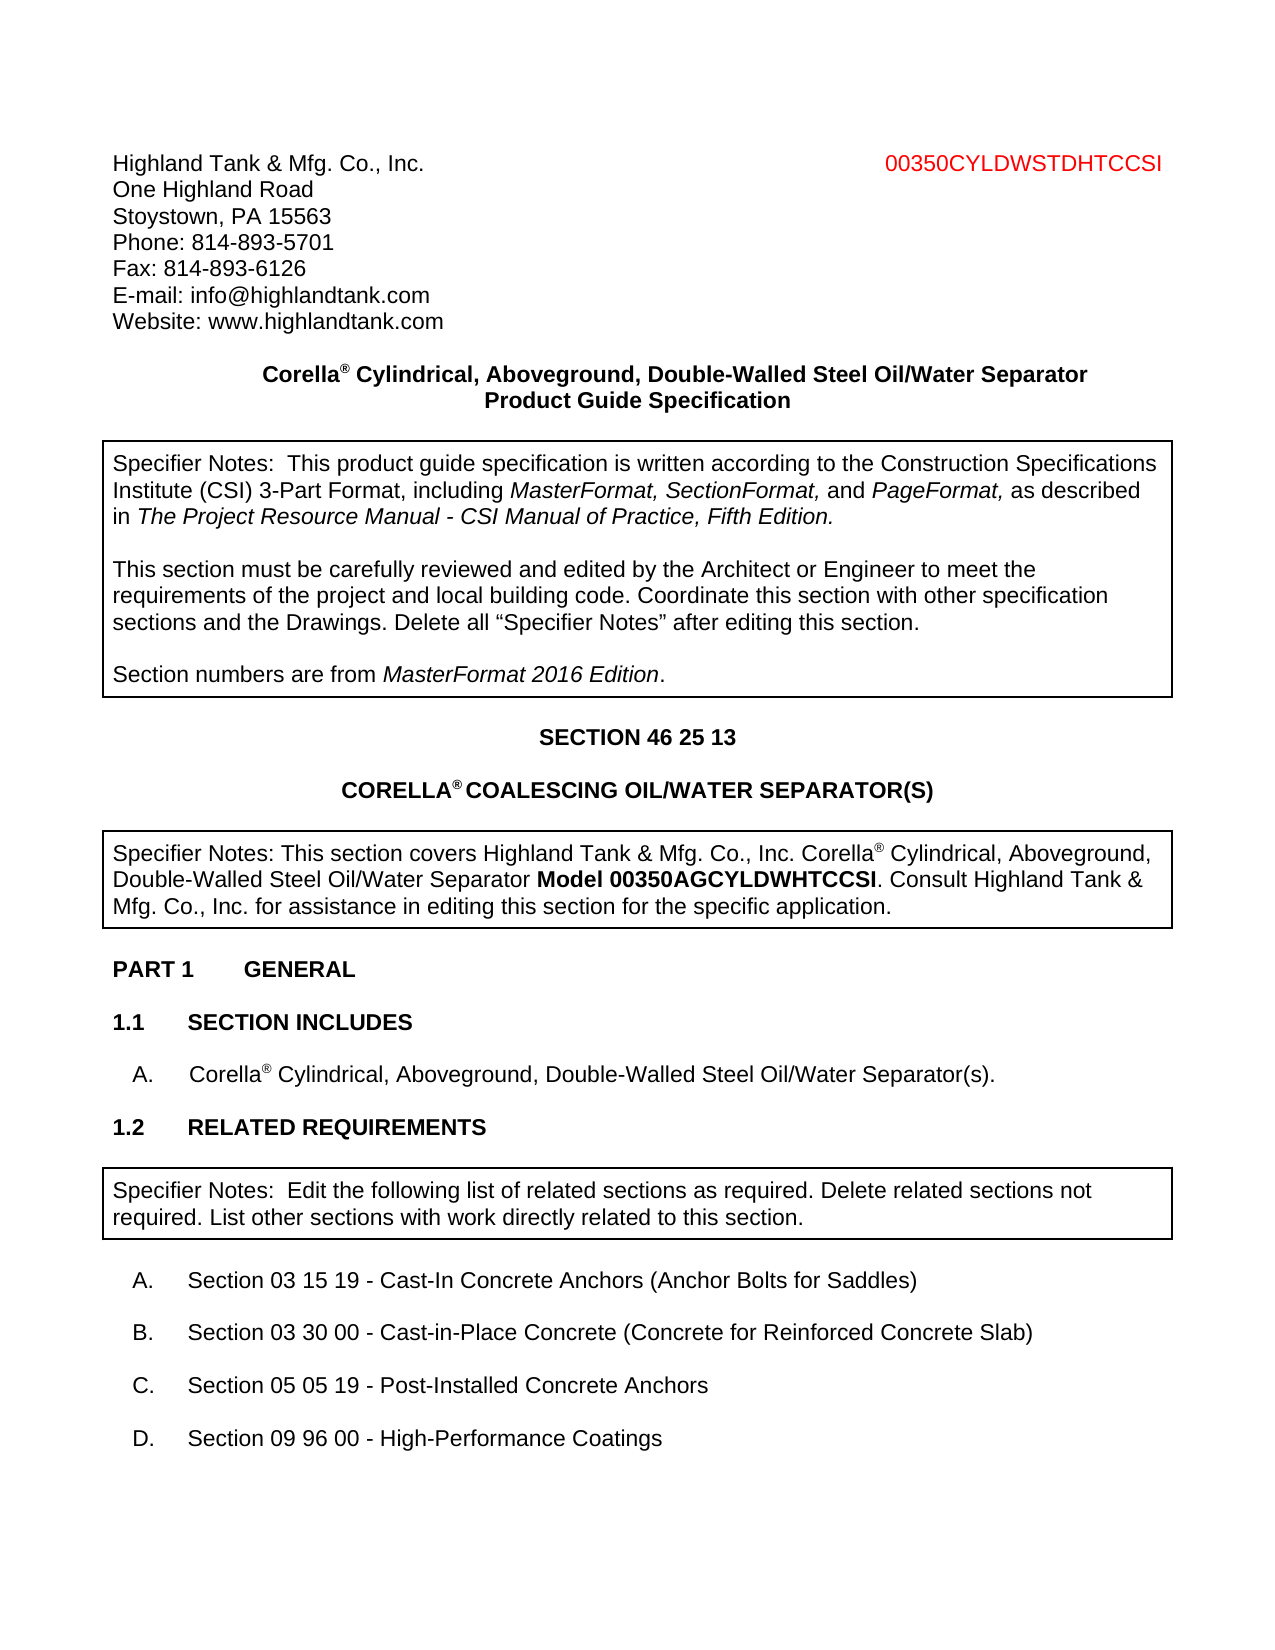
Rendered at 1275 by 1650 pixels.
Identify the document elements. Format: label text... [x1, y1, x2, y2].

subtitle CORELLA® COALESCING OIL/WATER SEPARATOR(S) [112, 777, 1162, 803]
text Fax: 814-893-6126 [112, 255, 1162, 282]
text One Highland Road [112, 176, 1162, 203]
text Phone: 814-893-5701 [112, 229, 1162, 255]
subtitle D. Section 09 96 00 - High-Performance Coatings [132, 1425, 1162, 1451]
text This section must be carefully reviewed and edited by the Architect or Engineer to meet the requirements of the project and local building code. Coordinate this section with other specification sections and the Drawings. Delete all “Specifier Notes” after editing this section. [112, 556, 1162, 635]
text Website: www.highlandtank.com [112, 308, 1162, 334]
subtitle C. Section 05 05 19 - Post-Installed Concrete Anchors [132, 1372, 1162, 1398]
subtitle 1.1 SECTION INCLUDES [112, 1009, 1162, 1035]
text Specifier Notes: This section covers Highland Tank & Mfg. Co., Inc. Corella® Cylindrical, Aboveground, Double-Walled Steel Oil/Water Separator Model 00350AGCYLDWHTCCSI. Consult Highland Tank & Mfg. Co., Inc. for assistance in editing this section for the specific application. [104, 832, 1171, 927]
subtitle PART 1 GENERAL [112, 956, 1162, 982]
subtitle 1.2 RELATED REQUIREMENTS [112, 1114, 1162, 1140]
subtitle B. Section 03 30 00 - Cast-in-Place Concrete (Concrete for Reinforced Concrete Slab) [132, 1319, 1162, 1346]
subtitle A. Section 03 15 19 - Cast-In Concrete Anchors (Anchor Bolts for Saddles) [132, 1267, 1162, 1293]
text Stoystown, PA 15563 [112, 203, 1162, 229]
text Section numbers are from MasterFormat 2016 Edition. [104, 651, 1171, 696]
list Corella® Cylindrical, Aboveground, Double-Walled Steel Oil/Water Separator [187, 361, 1162, 387]
subtitle Product Guide Specification [112, 387, 1162, 413]
subtitle A. Corella® Cylindrical, Aboveground, Double-Walled Steel Oil/Water Separator(s). [132, 1061, 1162, 1088]
subtitle SECTION 46 25 13 [112, 724, 1162, 751]
text Specifier Notes: This product guide specification is written according to the Construction Specifications Institute (CSI) 3-Part Format, including MasterFormat, SectionFormat, and PageFormat, as described in The Project Resource Manual - CSI Manual of Practice, Fifth Edition. [104, 442, 1171, 529]
text Specifier Notes: Edit the following list of related sections as required. Delete related sections not required. List other sections with work directly related to this section. [104, 1169, 1171, 1238]
text E-mail: info@highlandtank.com [112, 282, 1162, 308]
text Highland Tank & Mfg. Co., Inc. 00350CYLDWSTDHTCCSI [112, 150, 1162, 176]
